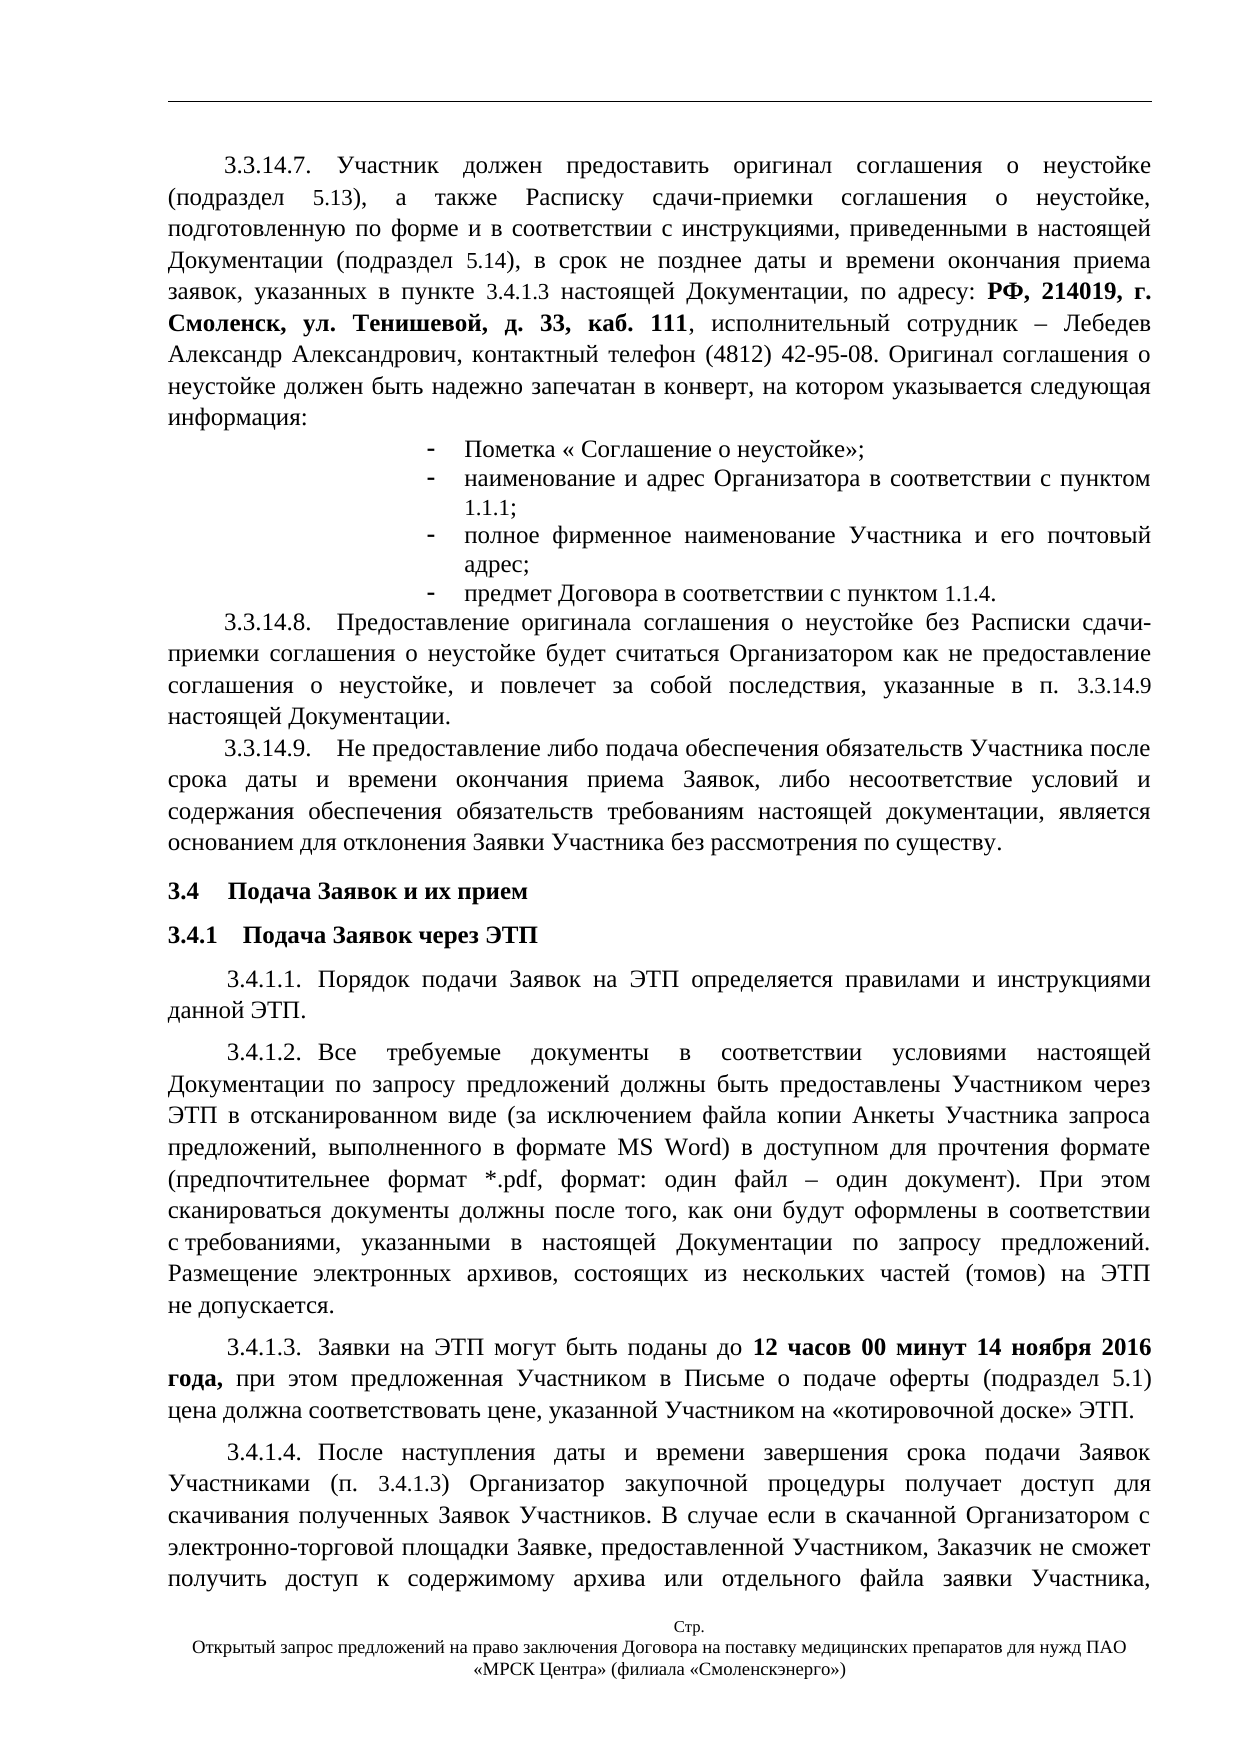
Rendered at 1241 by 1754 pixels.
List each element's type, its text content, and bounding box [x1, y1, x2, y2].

list Все требуемые документы в соответствии условиями настоящей Документации по запросу предложений должны быть предоставлены Участником через ЭТП в отсканированном виде (за исключением файла копии Анкеты Участника запроса предложений, выполненного в формате MS Word) в доступном для прочтения формате (предпочтительнее формат *.pdf, формат: один файл – один документ). При этом сканироваться документы должны после того, как они будут оформлены в соответствии с требованиями, указанными в настоящей Документации по запросу предложений. Размещение электронных архивов, состоящих из нескольких частей (томов) на ЭТП не допускается. [168, 1037, 1152, 1319]
list Участник должен предоставить оригинал соглашения о неустойке (подраздел 5.13), а также Расписку сдачи-приемки соглашения о неустойке, подготовленную по форме и в соответствии с инструкциями, приведенными в настоящей Документации (подраздел 5.14), в срок не позднее даты и времени окончания приема заявок, указанных в пункте 3.4.1.3 настоящей Документации, по адресу: РФ, 214019, г. Смоленск, ул. Тенишевой, д. 33, каб. 111, исполнительный сотрудник – Лебедев Александр Александрович, контактный телефон (4812) 42-95-08. Оригинал соглашения о неустойке должен быть надежно запечатан в конверт, на котором указывается следующая информация: [168, 150, 1152, 431]
list наименование и адрес Организатора в соответствии с пунктом 1.1.1; [427, 463, 1152, 520]
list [168, 1437, 1152, 1592]
subtitle Подача Заявок и их прием [168, 876, 1152, 904]
list Порядок подачи Заявок на ЭТП определяется правилами и инструкциями данной ЭТП. [168, 964, 1152, 1024]
list Предоставление оригинала соглашения о неустойке без Расписки сдачи-приемки соглашения о неустойке будет считаться Организатором как не предоставление соглашения о неустойке, и повлечет за собой последствия, указанные в п. 3.3.14.9 настоящей Документации. [168, 607, 1152, 730]
list предмет Договора в соответствии с пунктом 1.1.4. [427, 578, 1152, 607]
subtitle Подача Заявок через ЭТП [168, 920, 1152, 948]
list полное фирменное наименование Участника и его почтовый адрес; [427, 520, 1152, 578]
list Пометка « Соглашение о неустойке»; [427, 434, 1152, 463]
list Не предоставление либо подача обеспечения обязательств Участника после срока даты и времени окончания приема Заявок, либо несоответствие условий и содержания обеспечения обязательств требованиям настоящей документации, является основанием для отклонения Заявки Участника без рассмотрения по существу. [168, 733, 1152, 856]
list Заявки на ЭТП могут быть поданы до 12 часов 00 минут 14 ноября 2016 года, при этом предложенная Участником в Письме о подаче оферты (подраздел 5.1) цена должна соответствовать цене, указанной Участником на «котировочной доске» ЭТП. [168, 1332, 1152, 1424]
